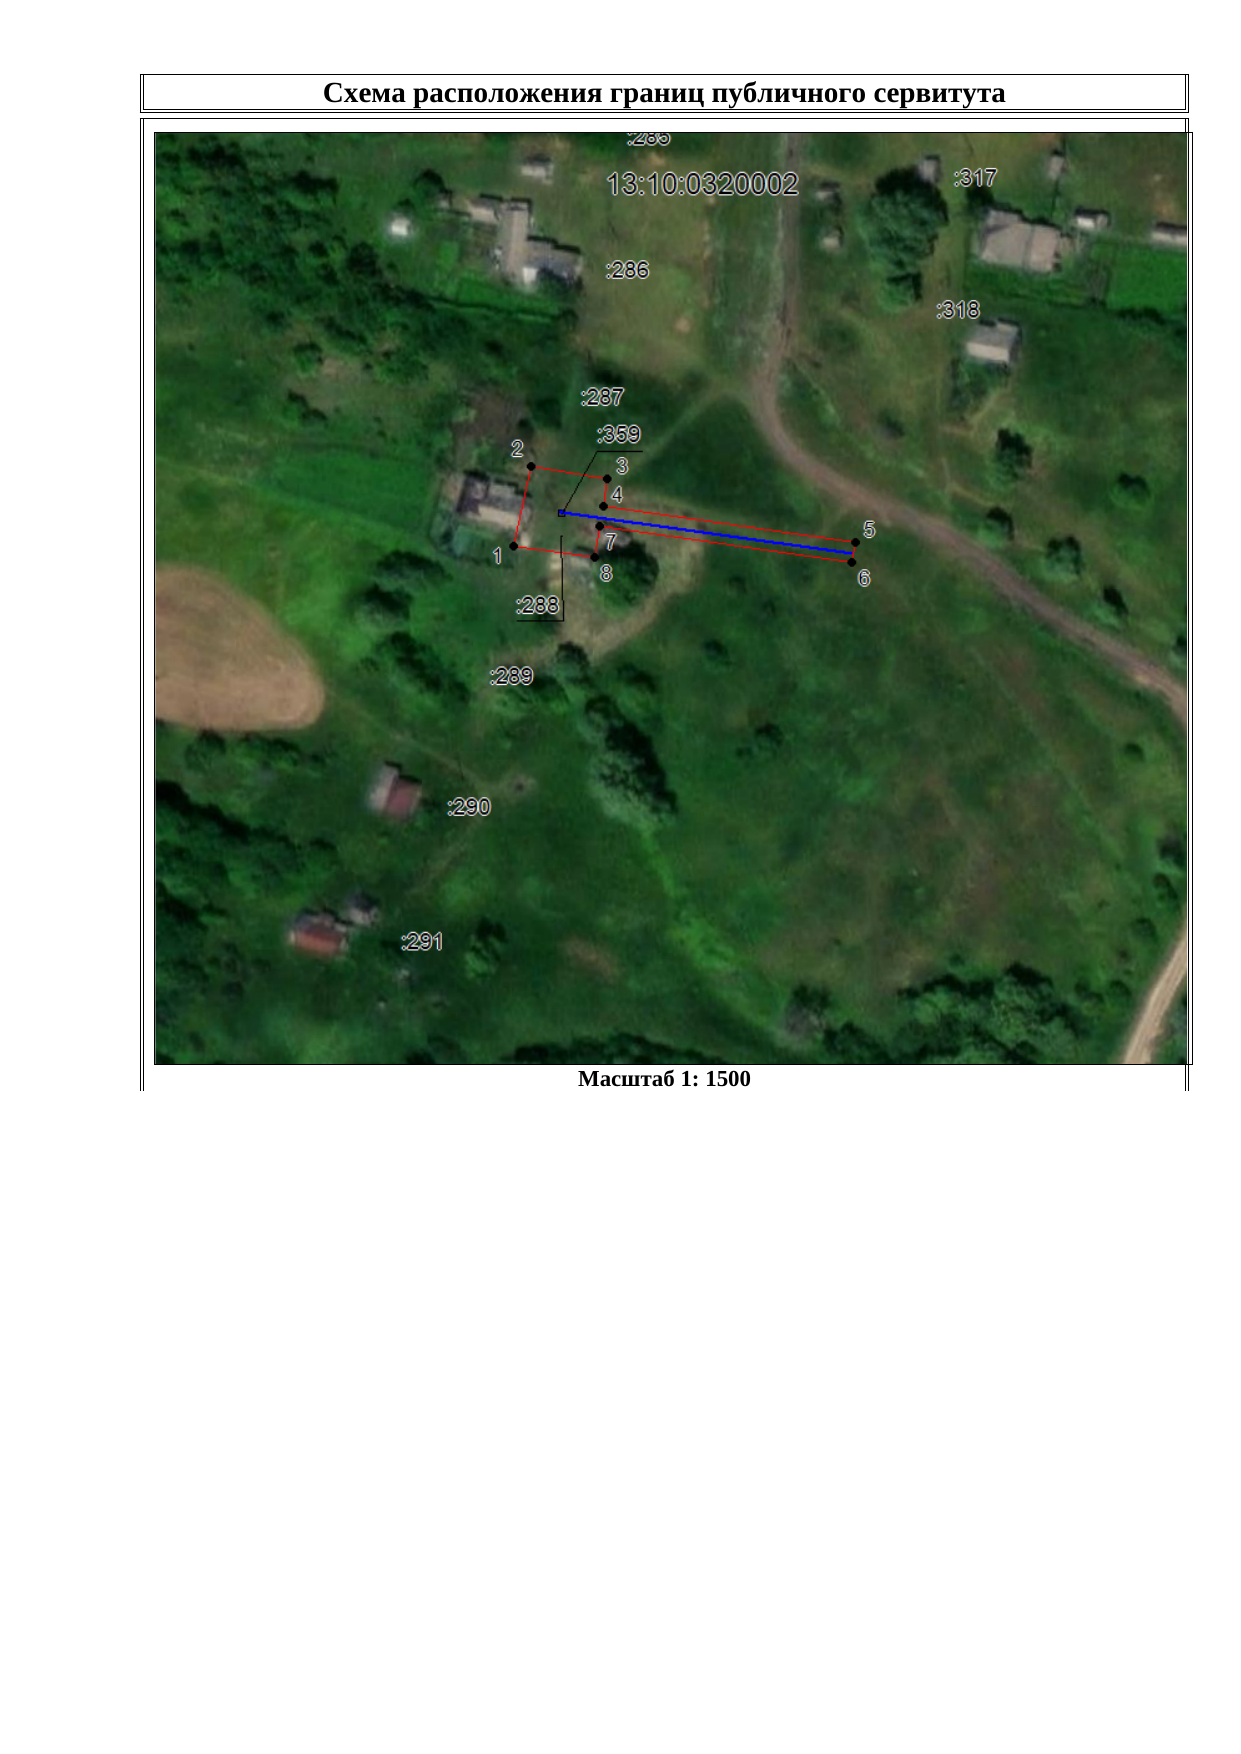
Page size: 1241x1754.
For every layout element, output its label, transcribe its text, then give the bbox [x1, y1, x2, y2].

table_cell Масштаб 1: 1500 [144, 1065, 1185, 1091]
table_header [144, 119, 1185, 1065]
picture [155, 133, 1188, 1064]
